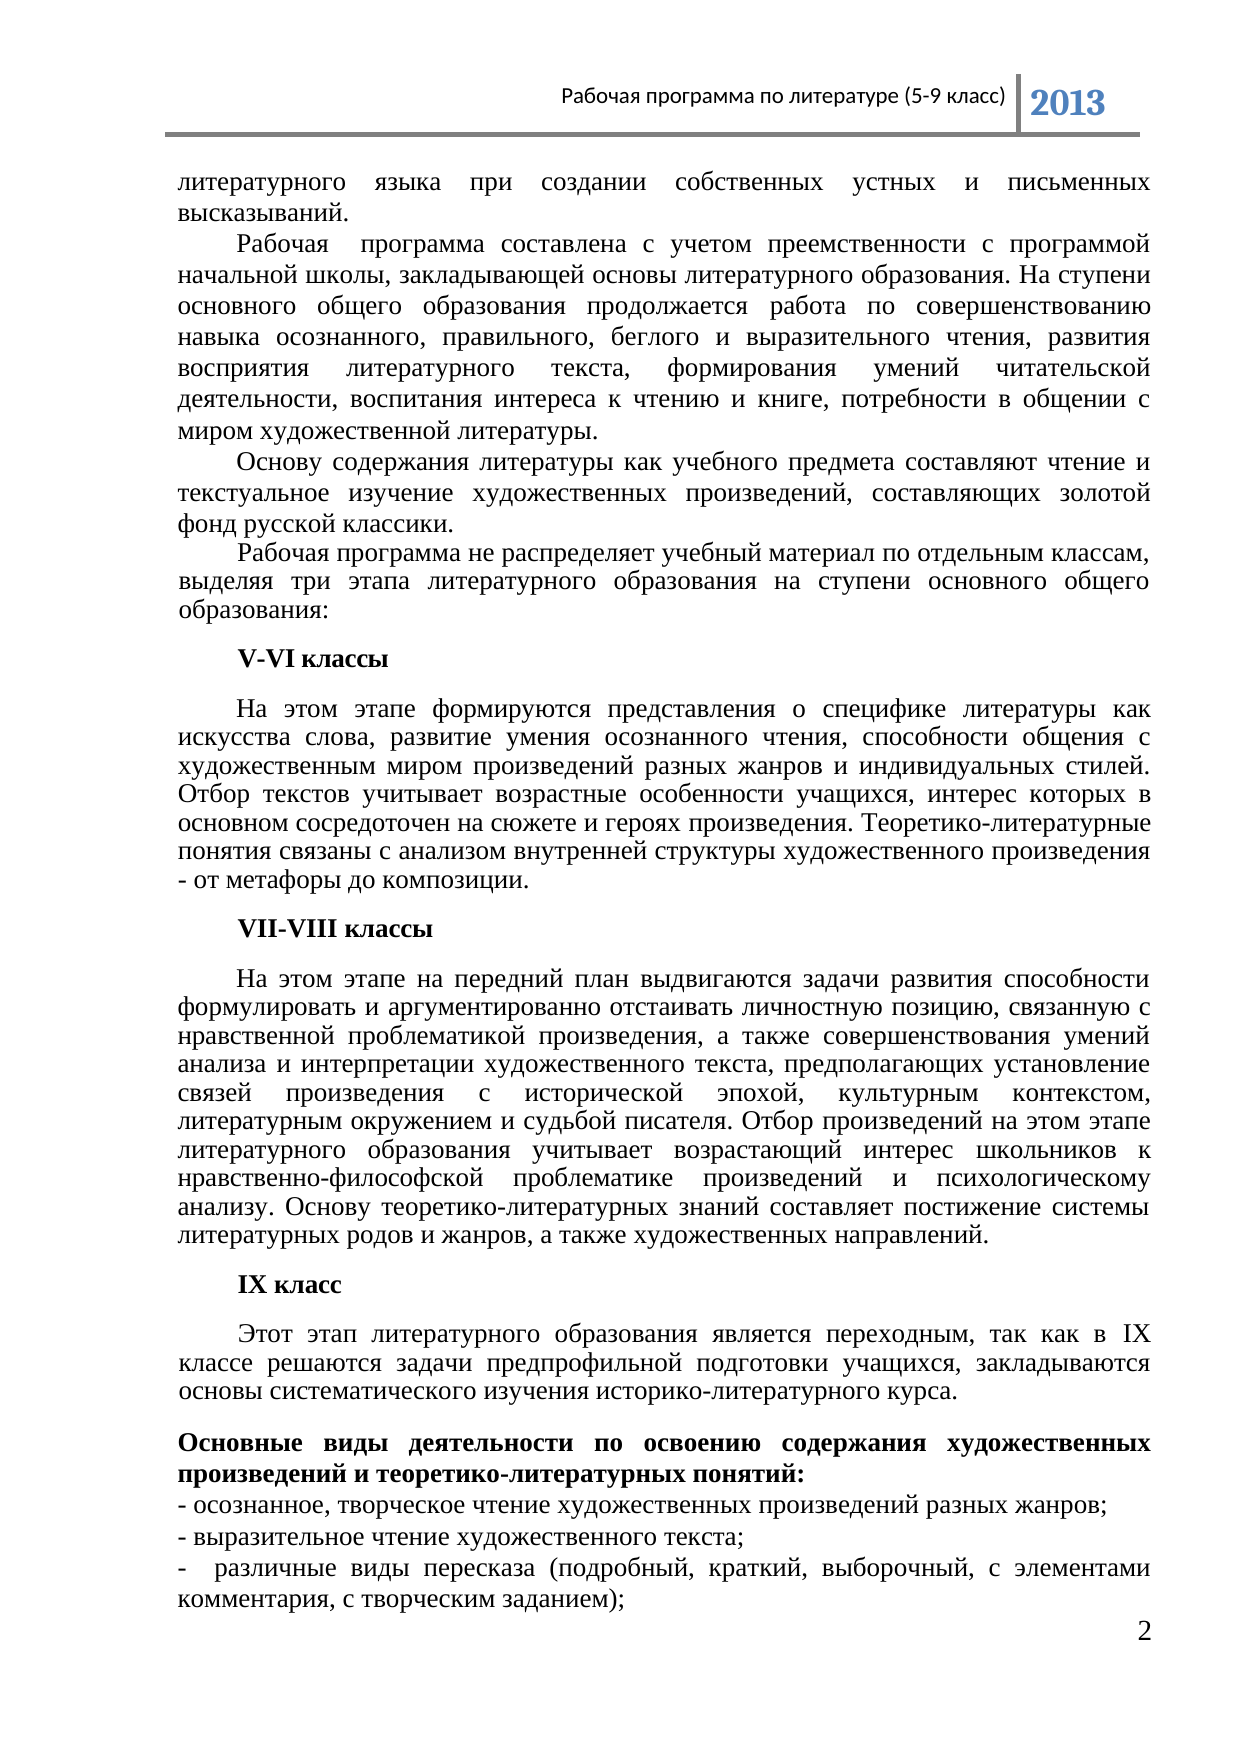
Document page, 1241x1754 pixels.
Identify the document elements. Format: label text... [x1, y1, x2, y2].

text Основу содержания литературы как учебного предмета составляют чтение и текстуальное изучение художественных произведений, составляющих золотой фонд русской классики. [177, 445, 1152, 538]
text Этот этап литературного образования является переходным, так как в IX классе решаются задачи предпрофильной подготовки учащихся, закладываются основы систематического изучения историко-литературного курса. [178, 1320, 1151, 1405]
text V-VI классы [237, 645, 1152, 673]
text Рабочая программа составлена с учетом преемственности с программой начальной школы, закладывающей основы литературного образования. На ступени основного общего образования продолжается работа по совершенствованию навыка осознанного, правильного, беглого и выразительного чтения, развития восприятия литературного текста, формирования умений читательской деятельности, воспитания интереса к чтению и книге, потребности в общении с миром художественной литературы. [177, 227, 1152, 445]
text На этом этапе на передний план выдвигаются задачи развития способности формулировать и аргументированно отстаивать личностную позицию, связанную с нравственной проблематикой произведения, а также совершенствования умений анализа и интерпретации художественного текста, предполагающих установление связей произведения с исторической эпохой, культурным контекстом, литературным окружением и судьбой писателя. Отбор произведений на этом этапе литературного образования учитывает возрастающий интерес школьников к нравственно-философской проблематике произведений и психологическому анализу. Основу теоретико-литературных знаний составляет постижение системы литературных родов и жанров, а также художественных направлений. [177, 964, 1151, 1249]
text - различные виды пересказа (подробный, краткий, выборочный, с элементами комментария, с творческим заданием); [177, 1551, 1152, 1613]
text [177, 164, 1152, 227]
text - осознанное, творческое чтение художественных произведений разных жанров; [177, 1488, 1152, 1520]
text На этом этапе формируются представления о специфике литературы как искусства слова, развитие умения осознанного чтения, способности общения с художественным миром произведений разных жанров и индивидуальных стилей. Отбор текстов учитывает возрастные особенности учащихся, интерес которых в основном сосредоточен на сюжете и героях произведения. Теоретико-литературные понятия связаны с анализом внутренней структуры художественного произведения - от метафоры до композиции. [178, 694, 1152, 894]
text VII-VIII классы [237, 915, 1152, 943]
text Основные виды деятельности по освоению содержания художественных произведений и теоретико-литературных понятий: [177, 1426, 1152, 1488]
text IX класс [237, 1270, 1152, 1299]
text Рабочая программа не распределяет учебный материал по отдельным классам, выделяя три этапа литературного образования на ступени основного общего образования: [178, 538, 1151, 624]
text - выразительное чтение художественного текста; [177, 1520, 1152, 1551]
